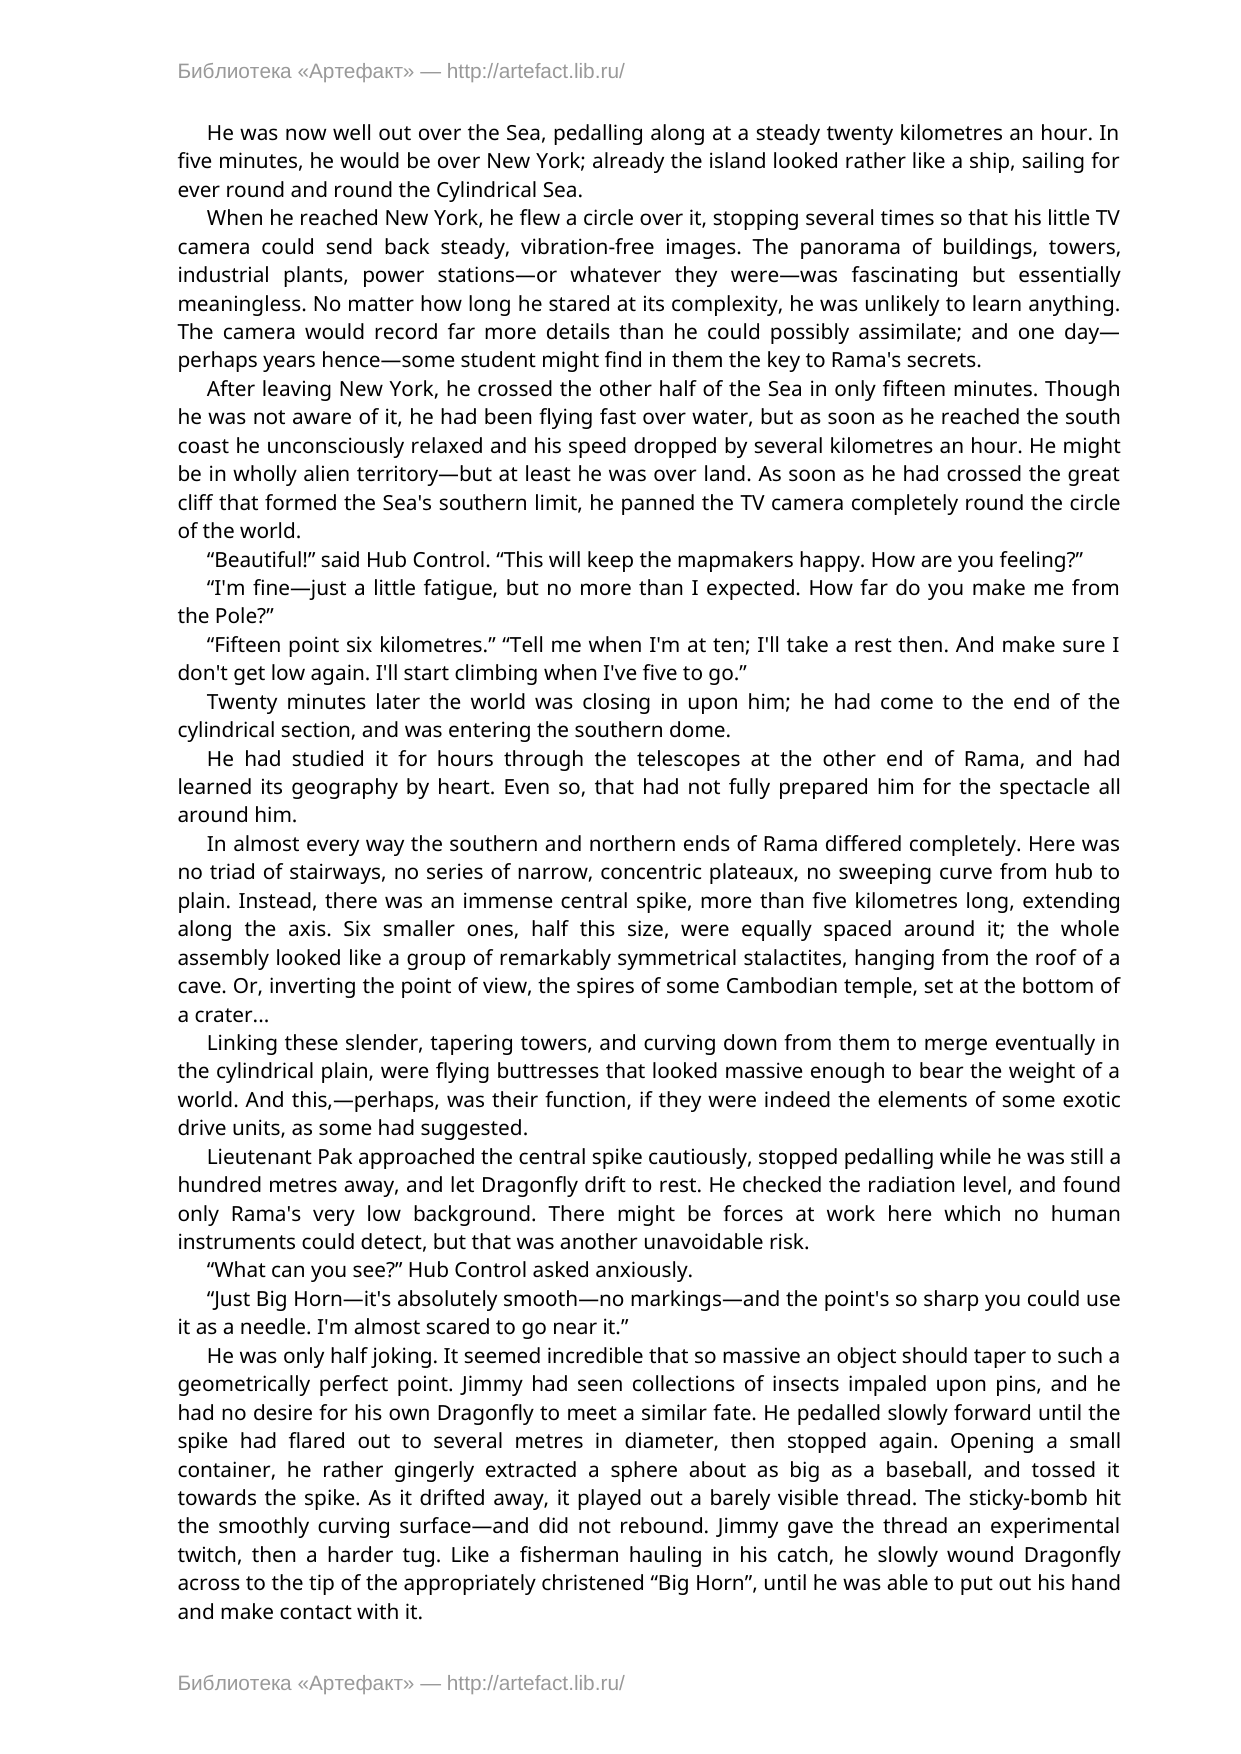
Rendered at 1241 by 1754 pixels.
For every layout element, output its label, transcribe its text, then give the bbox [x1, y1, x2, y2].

text Lieutenant Pak approached the central spike cautiously, stopped pedalling while he was still a hundred metres away, and let Dragonfly drift to rest. He checked the radiation level, and found only Rama's very low background. There might be forces at work here which no human instruments could detect, but that was another unavoidable risk. [177, 1142, 1122, 1256]
text After leaving New York, he crossed the other half of the Sea in only fifteen minutes. Though he was not aware of it, he had been flying fast over water, but as soon as he reached the south coast he unconsciously relaxed and his speed dropped by several kilometres an hour. He might be in wholly alien territory—but at least he was over land. As soon as he had crossed the great cliff that formed the Sea's southern limit, he panned the TV camera completely round the circle of the world. [177, 374, 1122, 545]
text “I'm fine—just a little fatigue, but no more than I expected. How far do you make me from the Pole?” [177, 573, 1122, 630]
text In almost every way the southern and northern ends of Rama differed completely. Here was no triad of stairways, no series of narrow, concentric plateaux, no sweeping curve from hub to plain. Instead, there was an immense central spike, more than five kilometres long, extending along the axis. Six smaller ones, half this size, were equally spaced around it; the whole assembly looked like a group of remarkably symmetrical stalactites, hanging from the roof of a cave. Or, inverting the point of view, the spires of some Cambodian temple, set at the bottom of a crater... [177, 829, 1122, 1028]
text He had studied it for hours through the telescopes at the other end of Rama, and had learned its geography by heart. Even so, that had not fully prepared him for the spectacle all around him. [177, 744, 1122, 829]
text Linking these slender, tapering towers, and curving down from them to merge eventually in the cylindrical plain, were flying buttresses that looked massive enough to bear the weight of a world. And this,—perhaps, was their function, if they were indeed the elements of some exotic drive units, as some had suggested. [177, 1028, 1122, 1142]
text When he reached New York, he flew a circle over it, stopping several times so that his little TV camera could send back steady, vibration-free images. The panorama of buildings, towers, industrial plants, power stations—or whatever they were—was fascinating but essentially meaningless. No matter how long he stared at its complexity, he was unlikely to learn anything. The camera would record far more details than he could possibly assimilate; and one day—perhaps years hence—some student might find in them the key to Rama's secrets. [177, 203, 1122, 374]
text “Beautiful!” said Hub Control. “This will keep the mapmakers happy. How are you feeling?” [177, 545, 1122, 573]
text “What can you see?” Hub Control asked anxiously. [177, 1256, 1122, 1284]
text “Fifteen point six kilometres.” “Tell me when I'm at ten; I'll take a rest then. And make sure I don't get low again. I'll start climbing when I've five to go.” [177, 630, 1122, 687]
text Twenty minutes later the world was closing in upon him; he had come to the end of the cylindrical section, and was entering the southern dome. [177, 687, 1122, 744]
text He was only half joking. It seemed incredible that so massive an object should taper to such a geometrically perfect point. Jimmy had seen collections of insects impaled upon pins, and he had no desire for his own Dragonfly to meet a similar fate. He pedalled slowly forward until the spike had flared out to several metres in diameter, then stopped again. Opening a small container, he rather gingerly extracted a sphere about as big as a baseball, and tossed it towards the spike. As it drifted away, it played out a barely visible thread. The sticky-bomb hit the smoothly curving surface—and did not rebound. Jimmy gave the thread an experimental twitch, then a harder tug. Like a fisherman hauling in his catch, he slowly wound Dragonfly across to the tip of the appropriately christened “Big Horn”, until he was able to put out his hand and make contact with it. [177, 1341, 1122, 1625]
text “Just Big Horn—it's absolutely smooth—no markings—and the point's so sharp you could use it as a needle. I'm almost scared to go near it.” [177, 1284, 1122, 1341]
text He was now well out over the Sea, pedalling along at a steady twenty kilometres an hour. In five minutes, he would be over New York; already the island looked rather like a ship, sailing for ever round and round the Cylindrical Sea. [177, 118, 1122, 203]
